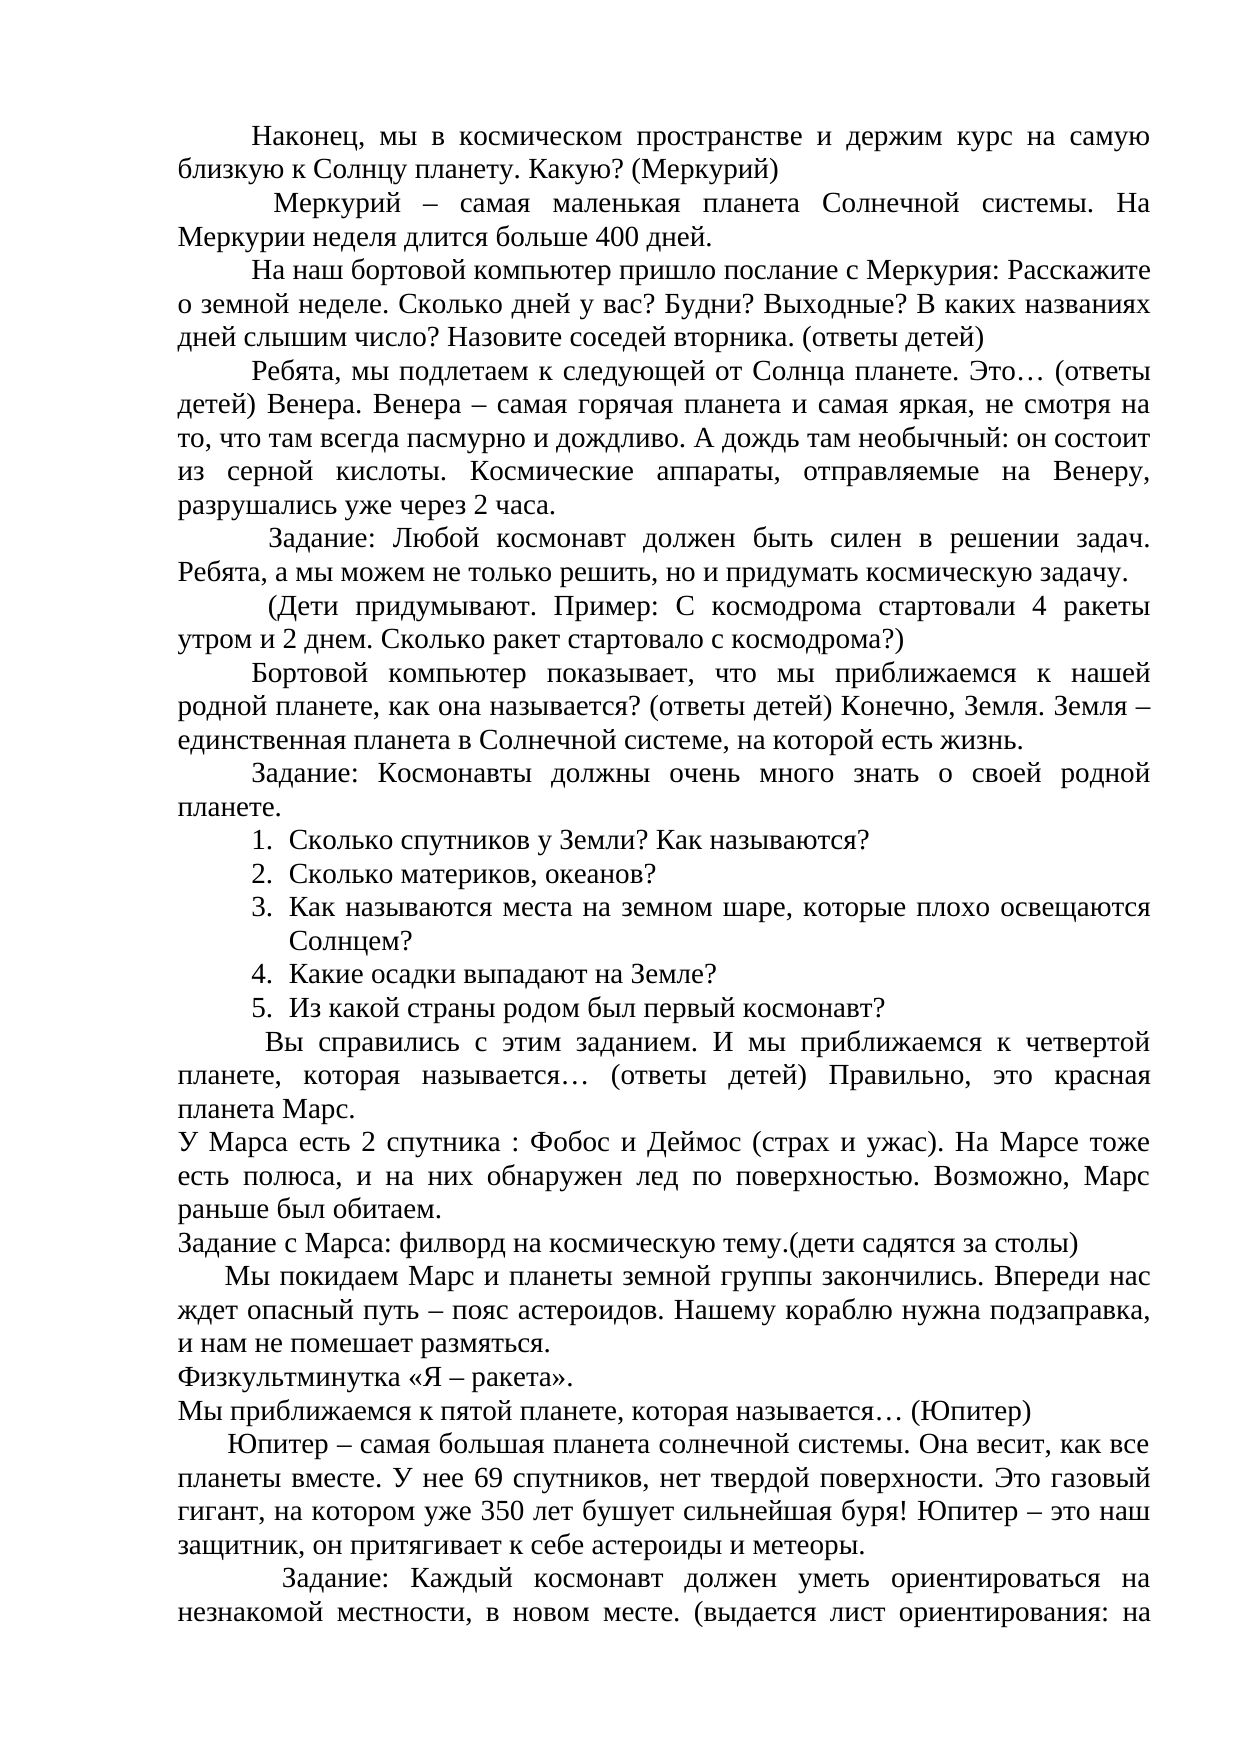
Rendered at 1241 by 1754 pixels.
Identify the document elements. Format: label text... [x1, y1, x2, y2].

list Сколько спутников у Земли? Как называются? [251, 822, 1152, 856]
text Задание: Любой космонавт должен быть силен в решении задач. Ребята, а мы можем не только решить, но и придумать космическую задачу. [177, 521, 1152, 588]
text Задание с Марса: филворд на космическую тему.(дети садятся за столы) [177, 1225, 1152, 1258]
text (Дети придумывают. Пример: С космодрома стартовали 4 ракеты утром и 2 днем. Сколько ракет стартовало с космодрома?) [177, 588, 1152, 655]
text Задание: Космонавты должны очень много знать о своей родной планете. [177, 755, 1152, 822]
list Из какой страны родом был первый космонавт? [251, 990, 1152, 1024]
text На наш бортовой компьютер пришло послание с Меркурия: Расскажите о земной неделе. Сколько дней у вас? Будни? Выходные? В каких названиях дней слышим число? Назовите соседей вторника. (ответы детей) [177, 252, 1152, 353]
text Ребята, мы подлетаем к следующей от Солнца планете. Это… (ответы детей) Венера. Венера – самая горячая планета и самая яркая, не смотря на то, что там всегда пасмурно и дождливо. А дождь там необычный: он состоит из серной кислоты. Космические аппараты, отправляемые на Венеру, разрушались уже через 2 часа. [177, 353, 1152, 521]
list Как называются места на земном шаре, которые плохо освещаются Солнцем? [251, 889, 1152, 957]
list Какие осадки выпадают на Земле? [251, 957, 1152, 990]
text Юпитер – самая большая планета солнечной системы. Она весит, как все планеты вместе. У нее 69 спутников, нет твердой поверхности. Это газовый гигант, на котором уже 350 лет бушует сильнейшая буря! Юпитер – это наш защитник, он притягивает к себе астероиды и метеоры. [177, 1426, 1152, 1560]
text У Марса есть 2 спутника : Фобос и Деймос (страх и ужас). На Марсе тоже есть полюса, и на них обнаружен лед по поверхностью. Возможно, Марс раньше был обитаем. [177, 1124, 1152, 1225]
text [177, 1560, 1152, 1627]
text Мы приближаемся к пятой планете, которая называется… (Юпитер) [177, 1393, 1152, 1426]
text Мы покидаем Марс и планеты земной группы закончились. Впереди нас ждет опасный путь – пояс астероидов. Нашему кораблю нужна подзаправка, и нам не помешает размяться. [177, 1258, 1152, 1359]
text Бортовой компьютер показывает, что мы приближаемся к нашей родной планете, как она называется? (ответы детей) Конечно, Земля. Земля – единственная планета в Солнечной системе, на которой есть жизнь. [177, 655, 1152, 755]
text Физкультминутка «Я – ракета». [177, 1359, 1152, 1393]
text Наконец, мы в космическом пространстве и держим курс на самую близкую к Солнцу планету. Какую? (Меркурий) [177, 118, 1152, 185]
text Вы справились с этим заданием. И мы приближаемся к четвертой планете, которая называется… (ответы детей) Правильно, это красная планета Марс. [177, 1024, 1152, 1124]
text Меркурий – самая маленькая планета Солнечной системы. На Меркурии неделя длится больше 400 дней. [177, 185, 1152, 252]
list Сколько материков, океанов? [251, 856, 1152, 889]
